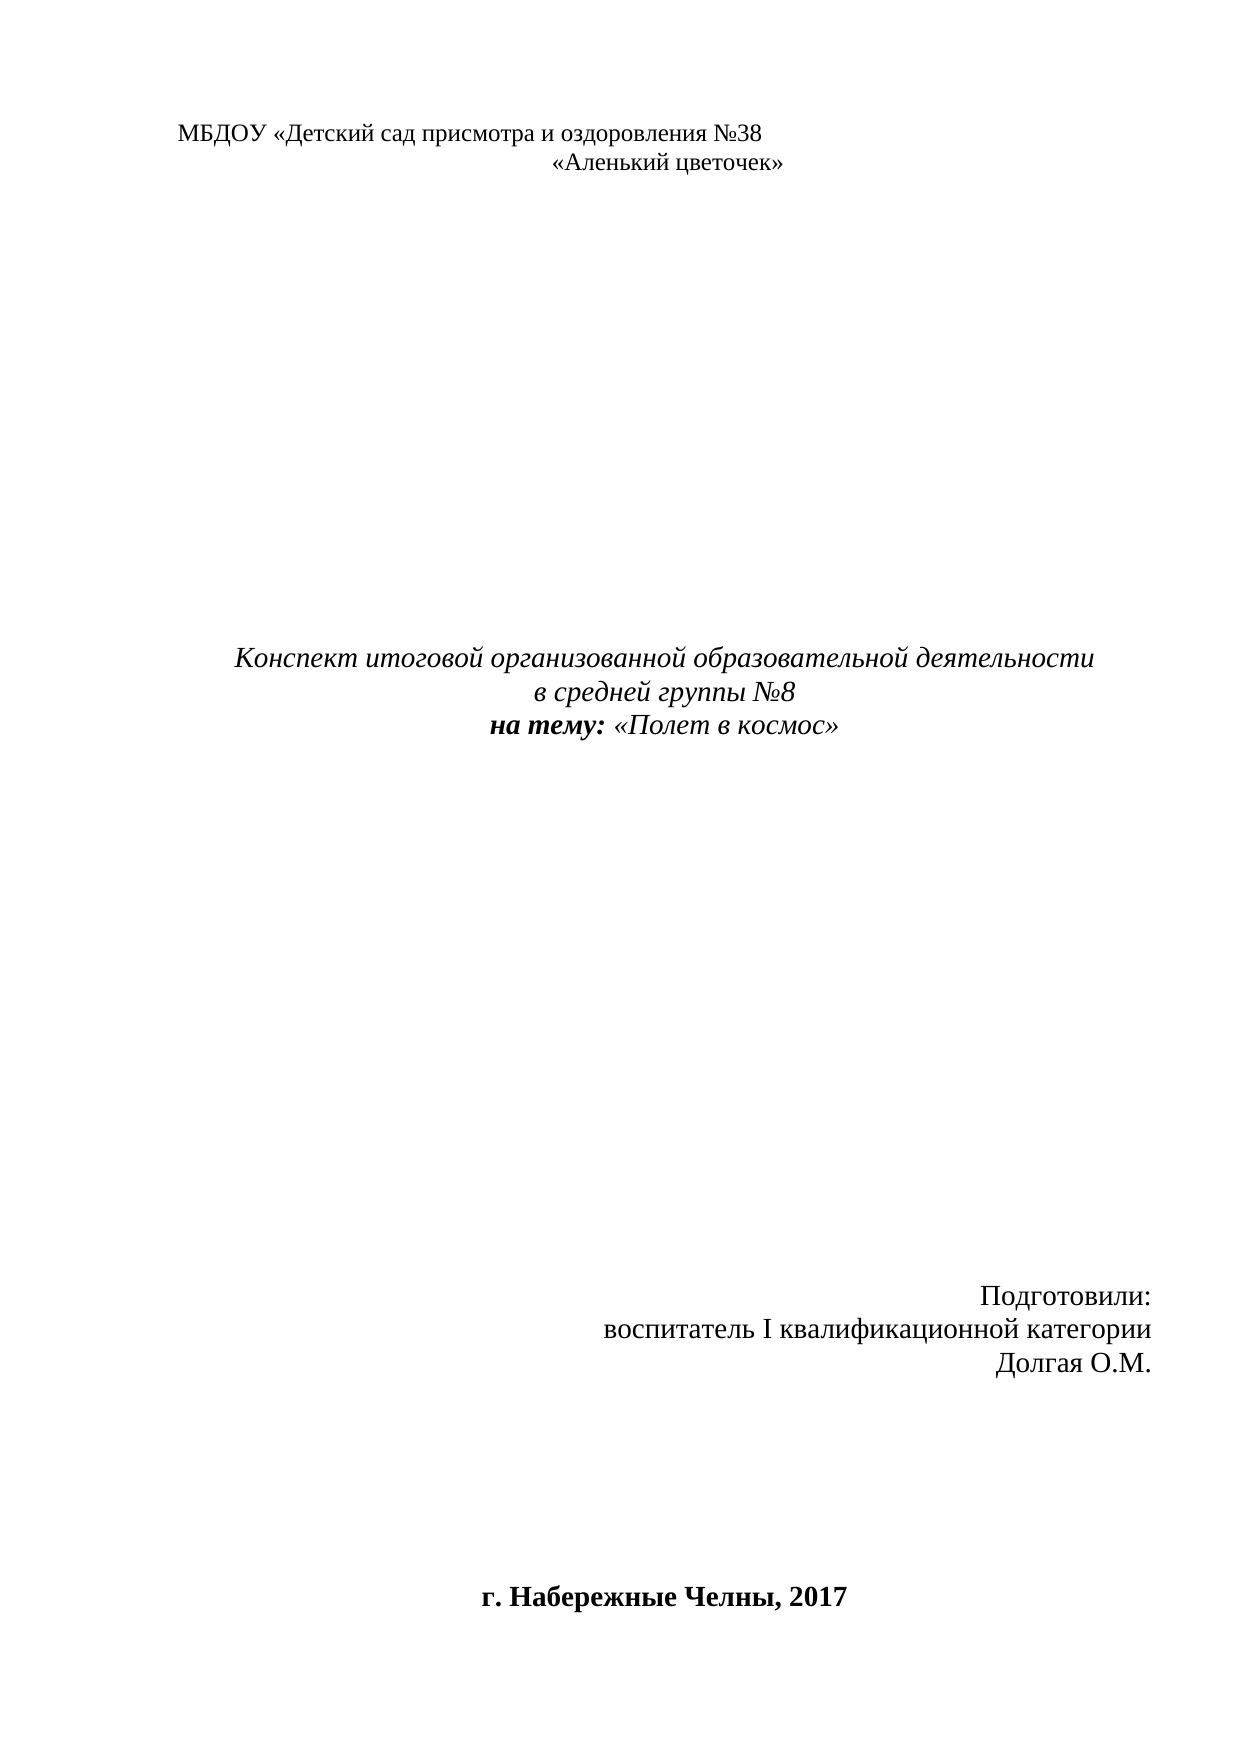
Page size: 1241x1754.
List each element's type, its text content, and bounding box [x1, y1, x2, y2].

text Конспект итоговой организованной образовательной деятельности [177, 640, 1152, 674]
text на тему: «Полет в космос» [177, 707, 1152, 741]
text МБДОУ «Детский сад присмотра и оздоровления №38 [177, 118, 1152, 147]
text «Аленький цветочек» [177, 147, 1152, 176]
text г. Набережные Челны, 2017 [177, 1579, 1152, 1613]
text в средней группы №8 [177, 674, 1152, 707]
text Подготовили: [177, 1278, 1152, 1311]
text воспитатель I квалификационной категории Долгая О.М. [177, 1311, 1152, 1378]
